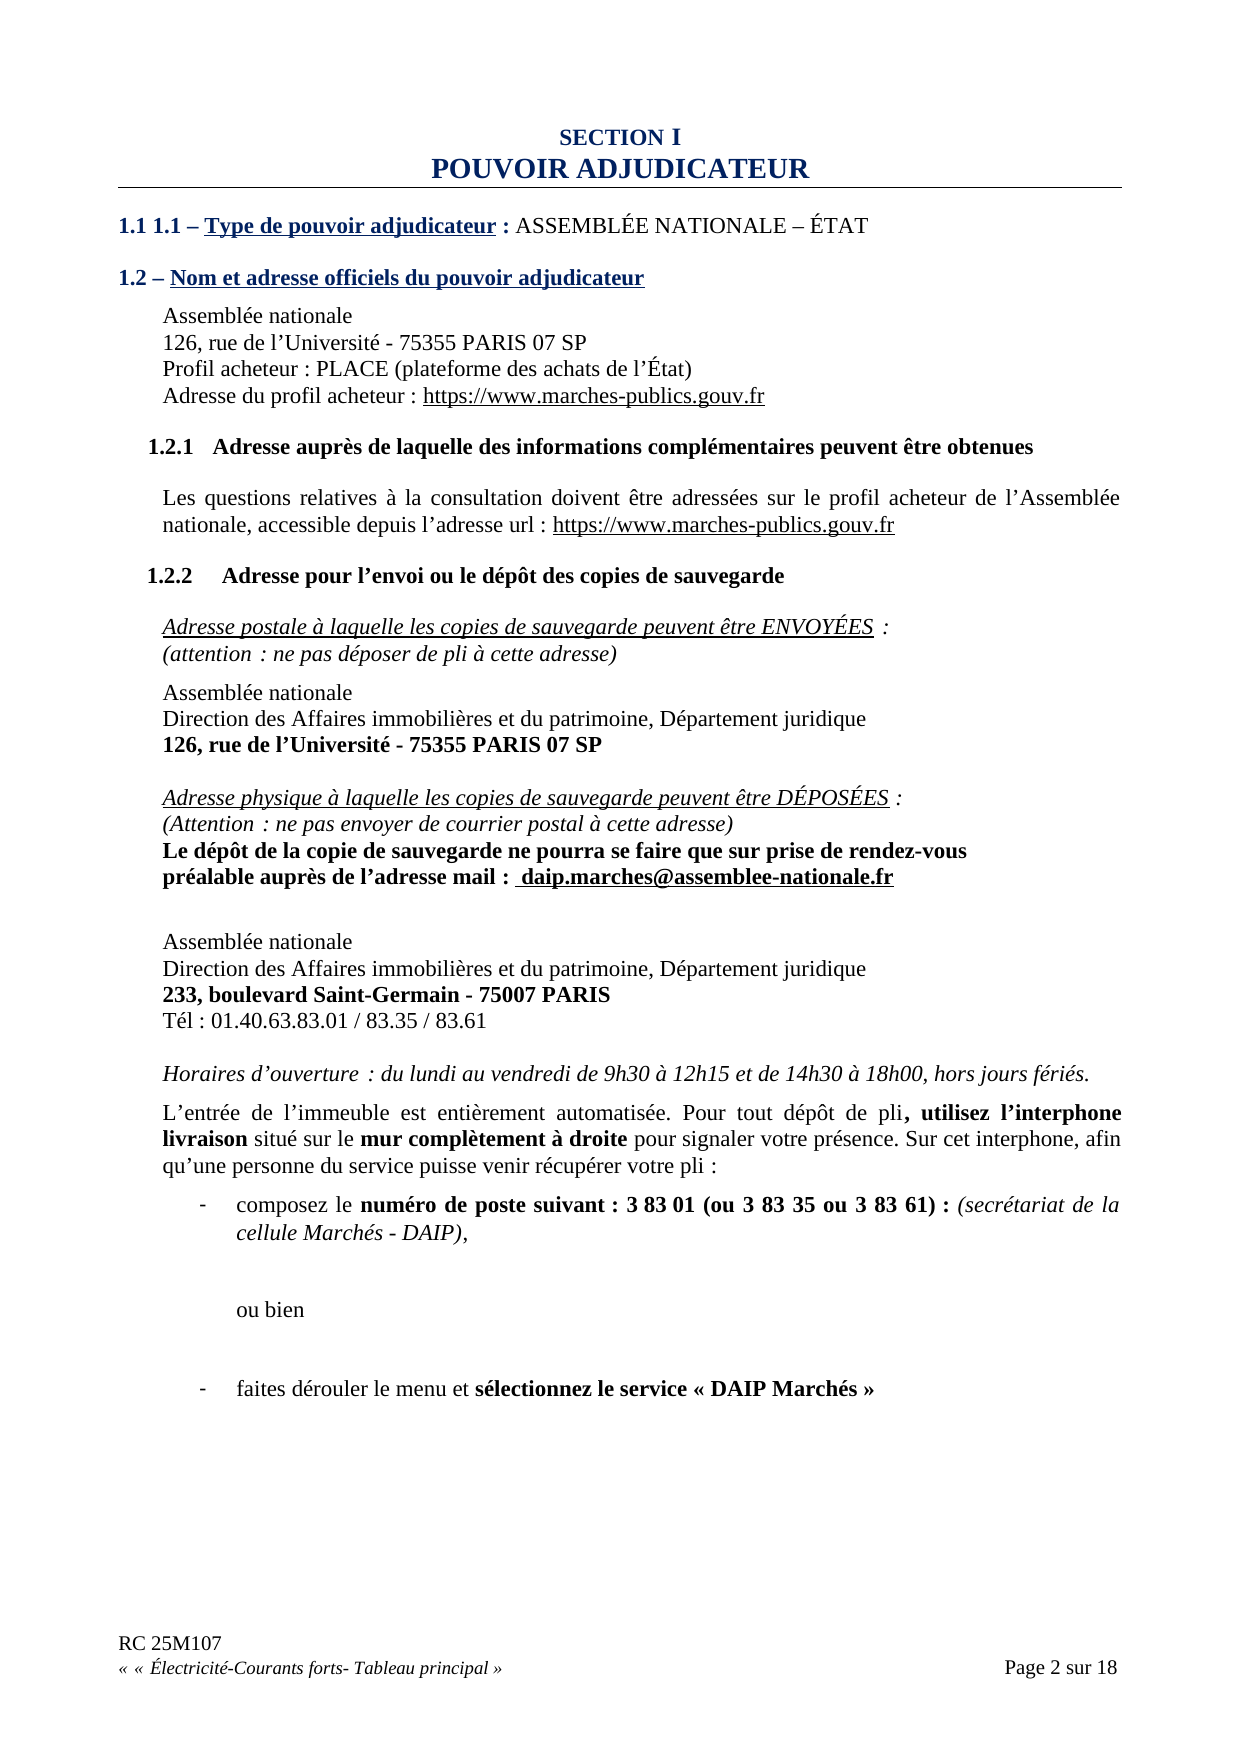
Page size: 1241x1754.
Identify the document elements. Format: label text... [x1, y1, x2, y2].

subtitle section I [118, 118, 1122, 152]
text Adresse postale à laquelle les copies de sauvegarde peuvent être ENVOYÉES : [118, 613, 1152, 640]
text Profil acheteur : PLACE (plateforme des achats de l’État) [162, 355, 1122, 382]
text Assemblée nationale [162, 303, 1122, 329]
text 126, rue de l’Université - 75355 PARIS 07 SP [162, 329, 1122, 355]
list Adresse pour l’envoi ou le dépôt des copies de sauvegarde [147, 562, 1122, 588]
text Direction des Affaires immobilières et du patrimoine, Département juridique [162, 705, 1122, 731]
text Adresse physique à laquelle les copies de sauvegarde peuvent être DÉPOSÉES : [118, 784, 1167, 810]
text (attention : ne pas déposer de pli à cette adresse) [118, 640, 1122, 666]
text Les questions relatives à la consultation doivent être adressées sur le profil acheteur de l’Assemblée nationale, accessible depuis l’adresse url : https://www.marches-publics.gouv.fr [162, 484, 1122, 537]
text Tél : 01.40.63.83.01 / 83.35 / 83.61 [118, 1007, 1122, 1034]
text L’entrée de l’immeuble est entièrement automatisée. Pour tout dépôt de pli, utilisez l’interphone livraison situé sur le mur complètement à droite pour signaler votre présence. Sur cet interphone, afin qu’une personne du service puisse venir récupérer votre pli : [162, 1099, 1122, 1178]
text 126, rue de l’Université - 75355 PARIS 07 SP [118, 731, 1122, 758]
list composez le numéro de poste suivant : 3 83 01 (ou 3 83 35 ou 3 83 61) : (secrétariat de la cellule Marchés - DAIP), [199, 1191, 1122, 1245]
text Horaires d’ouverture : du lundi au vendredi de 9h30 à 12h15 et de 14h30 à 18h00, hors jours fériés. [162, 1060, 1122, 1086]
list faites dérouler le menu et sélectionnez le service « DAIP Marchés » [199, 1374, 1122, 1402]
text Assemblée nationale [118, 928, 1122, 955]
text Adresse du profil acheteur : https://www.marches-publics.gouv.fr [162, 382, 1122, 408]
text préalable auprès de l’adresse mail : daip.marches@assemblee-nationale.fr [118, 863, 1122, 889]
text 233, boulevard Saint-Germain - 75007 PARIS [118, 981, 1122, 1007]
text 1.1 1.1 – Type de pouvoir adjudicateur : ASSEMBLÉE NATIONALE – ÉTAT [118, 212, 1122, 239]
text (Attention : ne pas envoyer de courrier postal à cette adresse) [118, 810, 1122, 837]
text ou bien [236, 1296, 1122, 1323]
list Adresse auprès de laquelle des informations complémentaires peuvent être obtenues [148, 433, 1122, 459]
text Direction des Affaires immobilières et du patrimoine, Département juridique [162, 955, 1122, 981]
text 1.2 – Nom et adresse officiels du pouvoir adjudicateur [118, 264, 1122, 290]
text Le dépôt de la copie de sauvegarde ne pourra se faire que sur prise de rendez-vous [118, 837, 1122, 863]
text Assemblée nationale [118, 679, 1122, 705]
subtitle Pouvoir adjudicateur [118, 152, 1122, 187]
